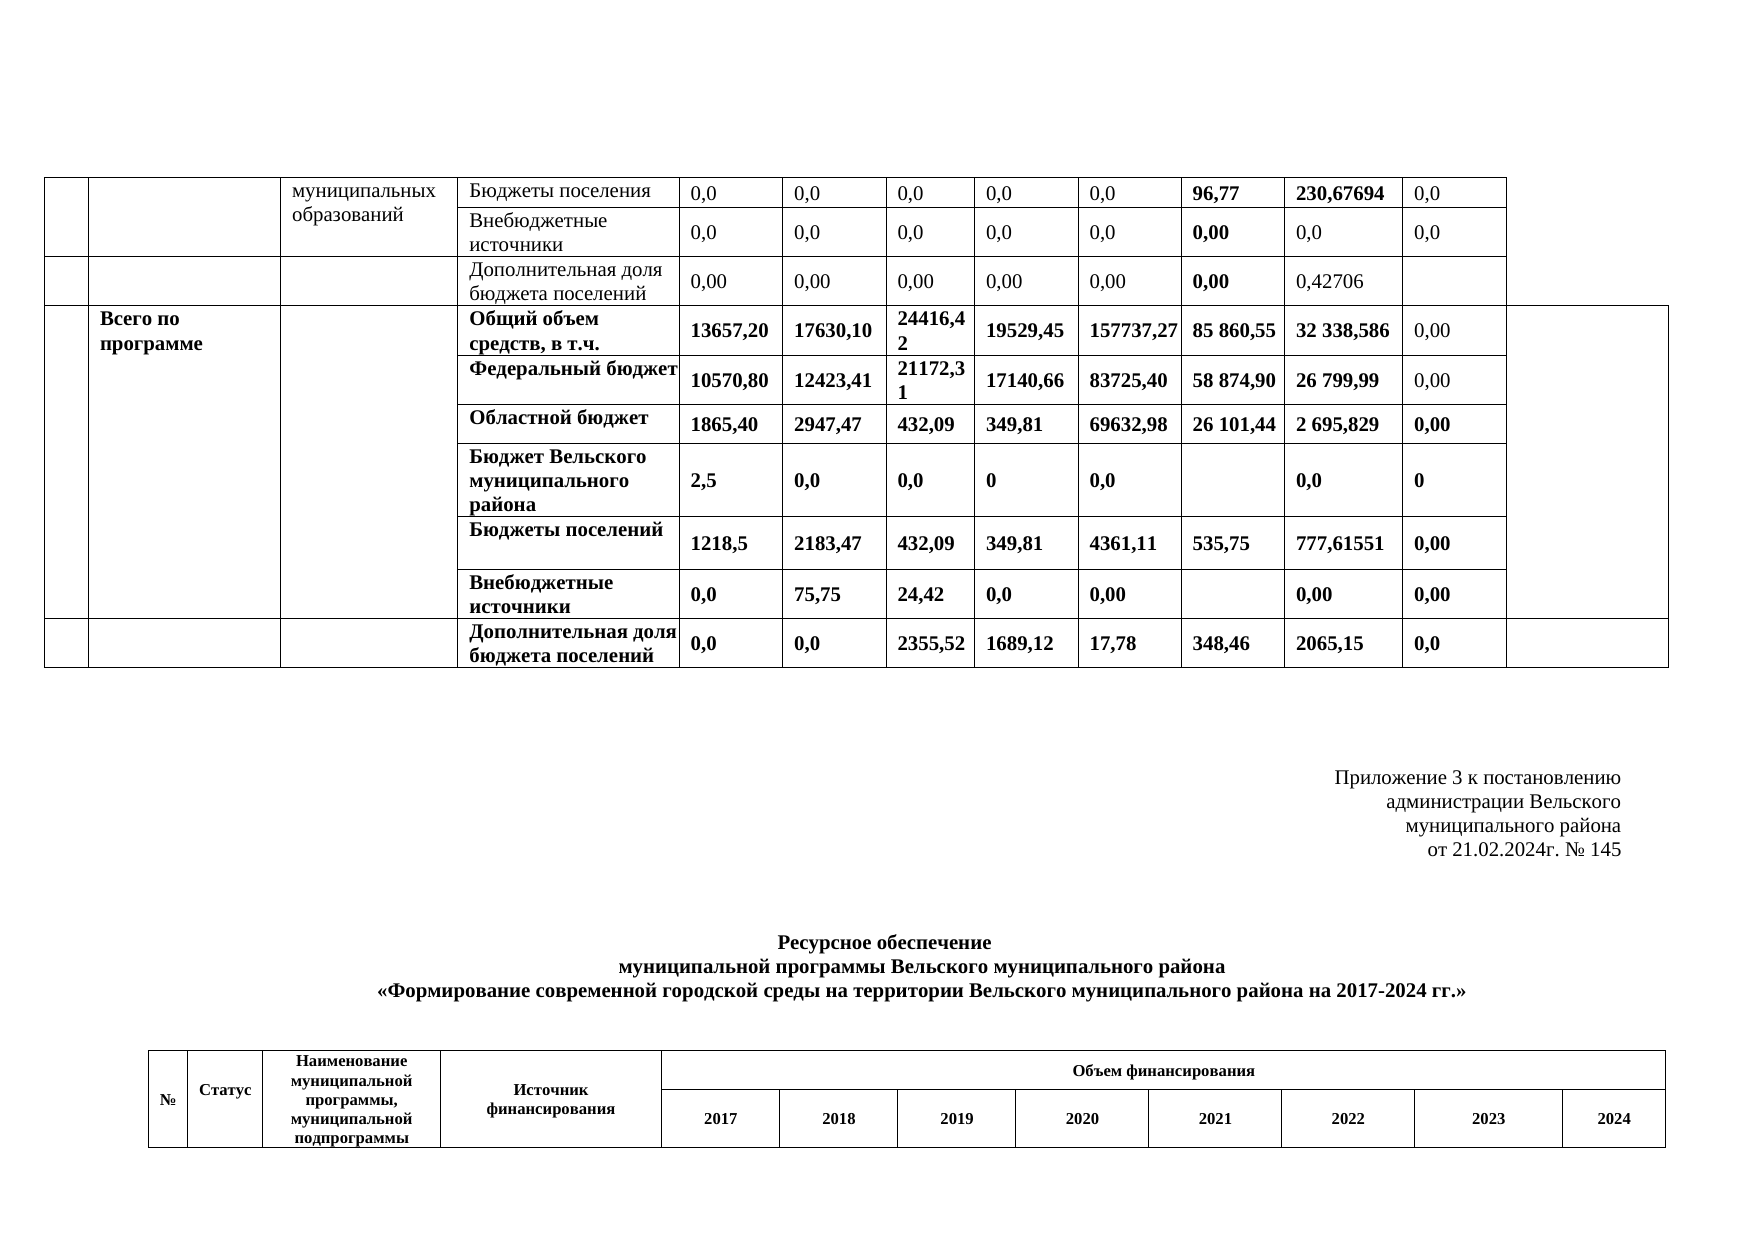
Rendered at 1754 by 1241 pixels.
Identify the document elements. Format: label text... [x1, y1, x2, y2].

table_cell Дополнительная доля бюджета поселений [458, 619, 679, 667]
table_cell 0,0 [680, 208, 782, 256]
table_cell 777,61551 [1285, 517, 1402, 569]
table_cell 0,0 [680, 619, 782, 667]
table_cell 12423,41 [783, 356, 886, 404]
table_cell [89, 257, 280, 305]
table_cell 0,0 [783, 178, 886, 207]
table_cell 1689,12 [975, 619, 1078, 667]
table_cell 2947,47 [783, 405, 886, 443]
table_cell 96,77 [1182, 178, 1284, 207]
text муниципальной программы Вельского муниципального района [148, 954, 1621, 978]
table_cell Дополнительная доля бюджета поселений [458, 257, 679, 305]
table_cell 0,0 [680, 570, 782, 618]
table_cell 24416,42 [887, 306, 974, 354]
table_cell Бюджеты поселения [458, 178, 679, 207]
table_cell 0,00 [887, 257, 974, 305]
table_cell 2,5 [680, 444, 782, 516]
table_cell 17140,66 [975, 356, 1078, 404]
table_cell 32 338,586 [1285, 306, 1402, 354]
table_cell 0,0 [783, 619, 886, 667]
table_cell 4361,11 [1079, 517, 1181, 569]
table_cell 1218,5 [680, 517, 782, 569]
table_cell 2355,52 [887, 619, 974, 667]
table_cell 0,00 [680, 257, 782, 305]
table_header Статус [188, 1051, 262, 1147]
table_cell [281, 306, 457, 618]
table_cell Федеральный бюджет [458, 356, 679, 404]
table_cell 2024 [1563, 1090, 1665, 1147]
table_cell 69632,98 [1079, 405, 1181, 443]
list от 21.02.2024г. № 145 [223, 837, 1621, 861]
table_cell 0,0 [1403, 619, 1506, 667]
table_cell Бюджет Вельского муниципального района [458, 444, 679, 516]
table_cell 348,46 [1182, 619, 1284, 667]
table_cell Всего по программе [89, 306, 280, 618]
table_cell 0,0 [1079, 208, 1181, 256]
table_cell 17630,10 [783, 306, 886, 354]
table_cell 0,0 [1285, 444, 1402, 516]
table_cell 0,00 [783, 257, 886, 305]
list администрации Вельского [223, 789, 1621, 813]
table_cell 83725,40 [1079, 356, 1181, 404]
table_cell [1507, 619, 1668, 667]
table_cell [45, 619, 88, 667]
table_cell [45, 306, 88, 618]
text Ресурсное обеспечение [148, 930, 1621, 954]
list Приложение 3 к постановлению [223, 764, 1621, 789]
table_header Наименование муниципальной программы, муниципальной подпрограммы [263, 1051, 440, 1147]
table_header № [149, 1051, 187, 1147]
table_cell 2020 [1016, 1090, 1148, 1147]
list муниципального района [223, 813, 1621, 837]
table_cell Общий объем средств, в т.ч. [458, 306, 679, 354]
table_cell 58 874,90 [1182, 356, 1284, 404]
table_cell 0 [1403, 444, 1506, 516]
table_header Объем финансирования [662, 1051, 1665, 1089]
table_cell 13657,20 [680, 306, 782, 354]
table_cell Внебюджетные источники [458, 208, 679, 256]
table_cell 0,00 [1182, 257, 1284, 305]
table_cell 0,0 [680, 178, 782, 207]
table_cell 0,00 [1403, 356, 1506, 404]
table_cell [89, 619, 280, 667]
table_cell 0,0 [1079, 178, 1181, 207]
table_cell Областной бюджет [458, 405, 679, 443]
table_cell 2 695,829 [1285, 405, 1402, 443]
table_cell 0,0 [887, 444, 974, 516]
text «Формирование современной городской среды на территории Вельского муниципального района на 2017-2024 гг.» [148, 978, 1621, 1002]
table_cell 0,00 [1403, 570, 1506, 618]
table_header Источник финансирования [441, 1051, 661, 1147]
table_cell 0,0 [887, 178, 974, 207]
table_cell 349,81 [975, 517, 1078, 569]
table_cell 2018 [780, 1090, 897, 1147]
table_cell 0,0 [975, 208, 1078, 256]
table_cell 0,0 [1403, 208, 1506, 256]
table_cell 535,75 [1182, 517, 1284, 569]
table_cell 0,00 [1182, 208, 1284, 256]
table_cell 0,0 [783, 444, 886, 516]
table_cell 157737,27 [1079, 306, 1181, 354]
table_cell Бюджеты поселений [458, 517, 679, 569]
table_cell 2065,15 [1285, 619, 1402, 667]
table_cell 0,00 [1079, 257, 1181, 305]
table_cell [1507, 306, 1668, 618]
table_cell 19529,45 [975, 306, 1078, 354]
table_cell 0,0 [975, 570, 1078, 618]
table_cell [45, 257, 88, 305]
table_cell 0,00 [1079, 570, 1181, 618]
table_cell 0,0 [1079, 444, 1181, 516]
table_cell 2023 [1415, 1090, 1562, 1147]
table_cell 85 860,55 [1182, 306, 1284, 354]
table_cell 0,0 [975, 178, 1078, 207]
table_cell 230,67694 [1285, 178, 1402, 207]
table_cell 2183,47 [783, 517, 886, 569]
table_cell 0,42706 [1285, 257, 1402, 305]
table_cell 432,09 [887, 517, 974, 569]
table_cell 349,81 [975, 405, 1078, 443]
table_cell 24,42 [887, 570, 974, 618]
table_cell 0,0 [1285, 208, 1402, 256]
table_cell Внебюджетные источники [458, 570, 679, 618]
table_cell [1403, 257, 1506, 305]
table_cell 1865,40 [680, 405, 782, 443]
table_cell [1182, 570, 1284, 618]
table_cell [281, 619, 457, 667]
table_cell 26 101,44 [1182, 405, 1284, 443]
table_cell 2021 [1149, 1090, 1281, 1147]
table_cell 0 [975, 444, 1078, 516]
table_cell 2019 [898, 1090, 1015, 1147]
table_cell [1182, 444, 1284, 516]
table_cell 0,00 [1403, 405, 1506, 443]
table_cell 0,00 [975, 257, 1078, 305]
table_cell 2017 [662, 1090, 779, 1147]
table_cell 21172,31 [887, 356, 974, 404]
table_cell 0,00 [1403, 517, 1506, 569]
table_cell 0,00 [1403, 306, 1506, 354]
table_cell 26 799,99 [1285, 356, 1402, 404]
table_cell 75,75 [783, 570, 886, 618]
table_cell 17,78 [1079, 619, 1181, 667]
table_cell 0,0 [1403, 178, 1506, 207]
table_cell 2022 [1282, 1090, 1414, 1147]
table_cell 0,00 [1285, 570, 1402, 618]
table_cell [281, 257, 457, 305]
table_cell 0,0 [887, 208, 974, 256]
table_cell 432,09 [887, 405, 974, 443]
table_cell 10570,80 [680, 356, 782, 404]
table_cell 0,0 [783, 208, 886, 256]
